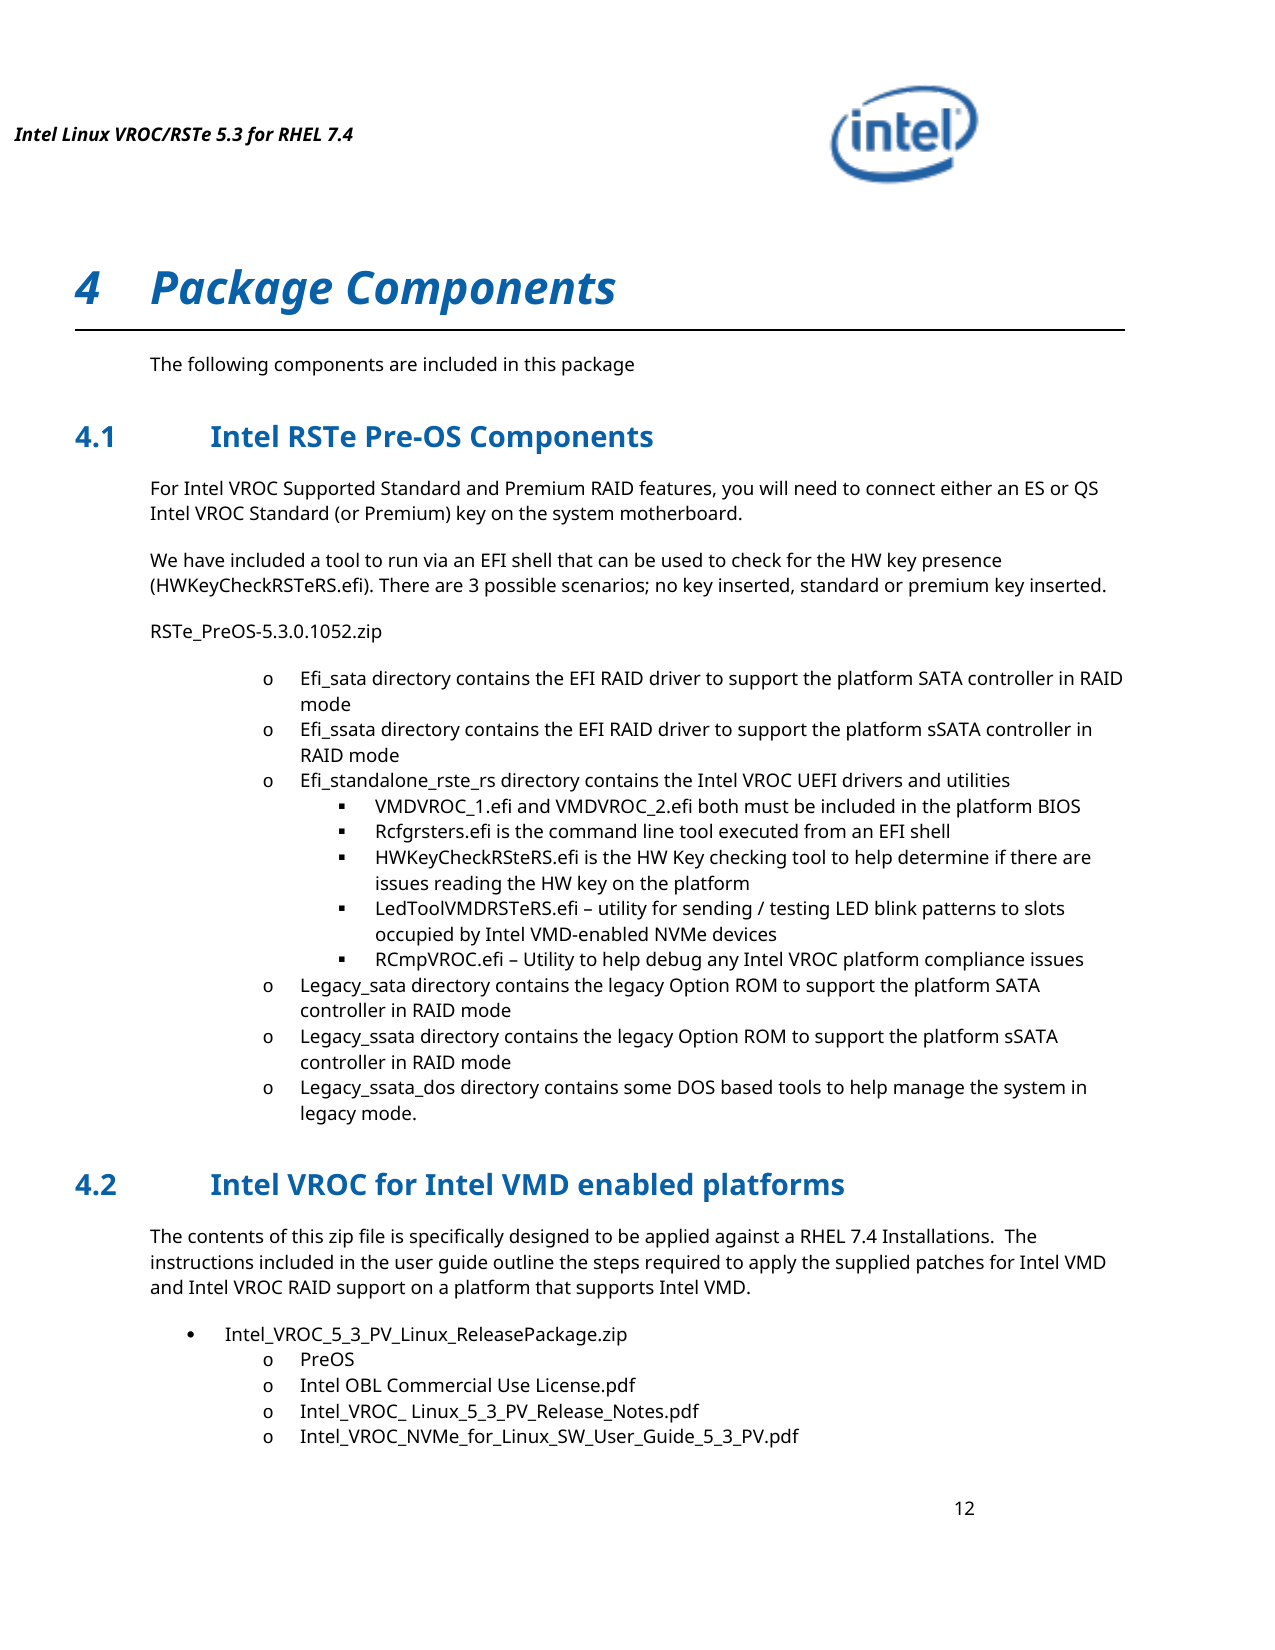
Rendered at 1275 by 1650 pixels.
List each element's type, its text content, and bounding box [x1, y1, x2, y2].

list Legacy_sata directory contains the legacy Option ROM to support the platform SATA controller in RAID mode [262, 972, 1125, 1023]
list Rcfgrsters.efi is the command line tool executed from an EFI shell [337, 819, 1125, 844]
list Legacy_ssata_dos directory contains some DOS based tools to help manage the system in legacy mode. [262, 1074, 1125, 1126]
list Intel_VROC_ Linux_5_3_PV_Release_Notes.pdf [262, 1398, 1125, 1424]
list PreOS [262, 1347, 1125, 1372]
list Efi_sata directory contains the EFI RAID driver to support the platform SATA controller in RAID mode [262, 665, 1125, 716]
list Intel_VROC_NVMe_for_Linux_SW_User_Guide_5_3_PV.pdf [262, 1424, 1125, 1449]
picture [802, 56, 1009, 213]
list Intel OBL Commercial Use License.pdf [262, 1372, 1125, 1398]
text For Intel VROC Supported Standard and Premium RAID features, you will need to connect either an ES or QS Intel VROC Standard (or Premium) key on the system motherboard. [150, 475, 1125, 526]
list Efi_standalone_rste_rs directory contains the Intel VROC UEFI drivers and utilities [262, 768, 1125, 793]
list Efi_ssata directory contains the EFI RAID driver to support the platform sSATA controller in RAID mode [262, 716, 1125, 768]
subtitle Intel VROC for Intel VMD enabled platforms [75, 1167, 1125, 1203]
list HWKeyCheckRSteRS.efi is the HW Key checking tool to help determine if there are issues reading the HW key on the platform [337, 844, 1125, 895]
list RCmpVROC.efi – Utility to help debug any Intel VROC platform compliance issues [337, 946, 1125, 972]
list Intel_VROC_5_3_PV_Linux_ReleasePackage.zip [187, 1321, 1125, 1347]
list LedToolVMDRSTeRS.efi – utility for sending / testing LED blink patterns to slots occupied by Intel VMD-enabled NVMe devices [337, 895, 1125, 946]
list Legacy_ssata directory contains the legacy Option ROM to support the platform sSATA controller in RAID mode [262, 1023, 1125, 1074]
text RSTe_PreOS-5.3.0.1052.zip [150, 619, 1125, 644]
list VMDVROC_1.efi and VMDVROC_2.efi both must be included in the platform BIOS [337, 793, 1125, 819]
text The contents of this zip file is specifically designed to be applied against a RHEL 7.4 Installations. The instructions included in the user guide outline the steps required to apply the supplied patches for Intel VMD and Intel VROC RAID support on a platform that supports Intel VMD. [150, 1224, 1125, 1300]
subtitle Intel RSTe Pre-OS Components [75, 419, 1125, 454]
subtitle Package Components [75, 256, 1125, 329]
text The following components are included in this package [150, 352, 1125, 377]
text We have included a tool to run via an EFI shell that can be used to check for the HW key presence (HWKeyCheckRSTeRS.efi). There are 3 possible scenarios; no key inserted, standard or premium key inserted. [150, 547, 1125, 598]
